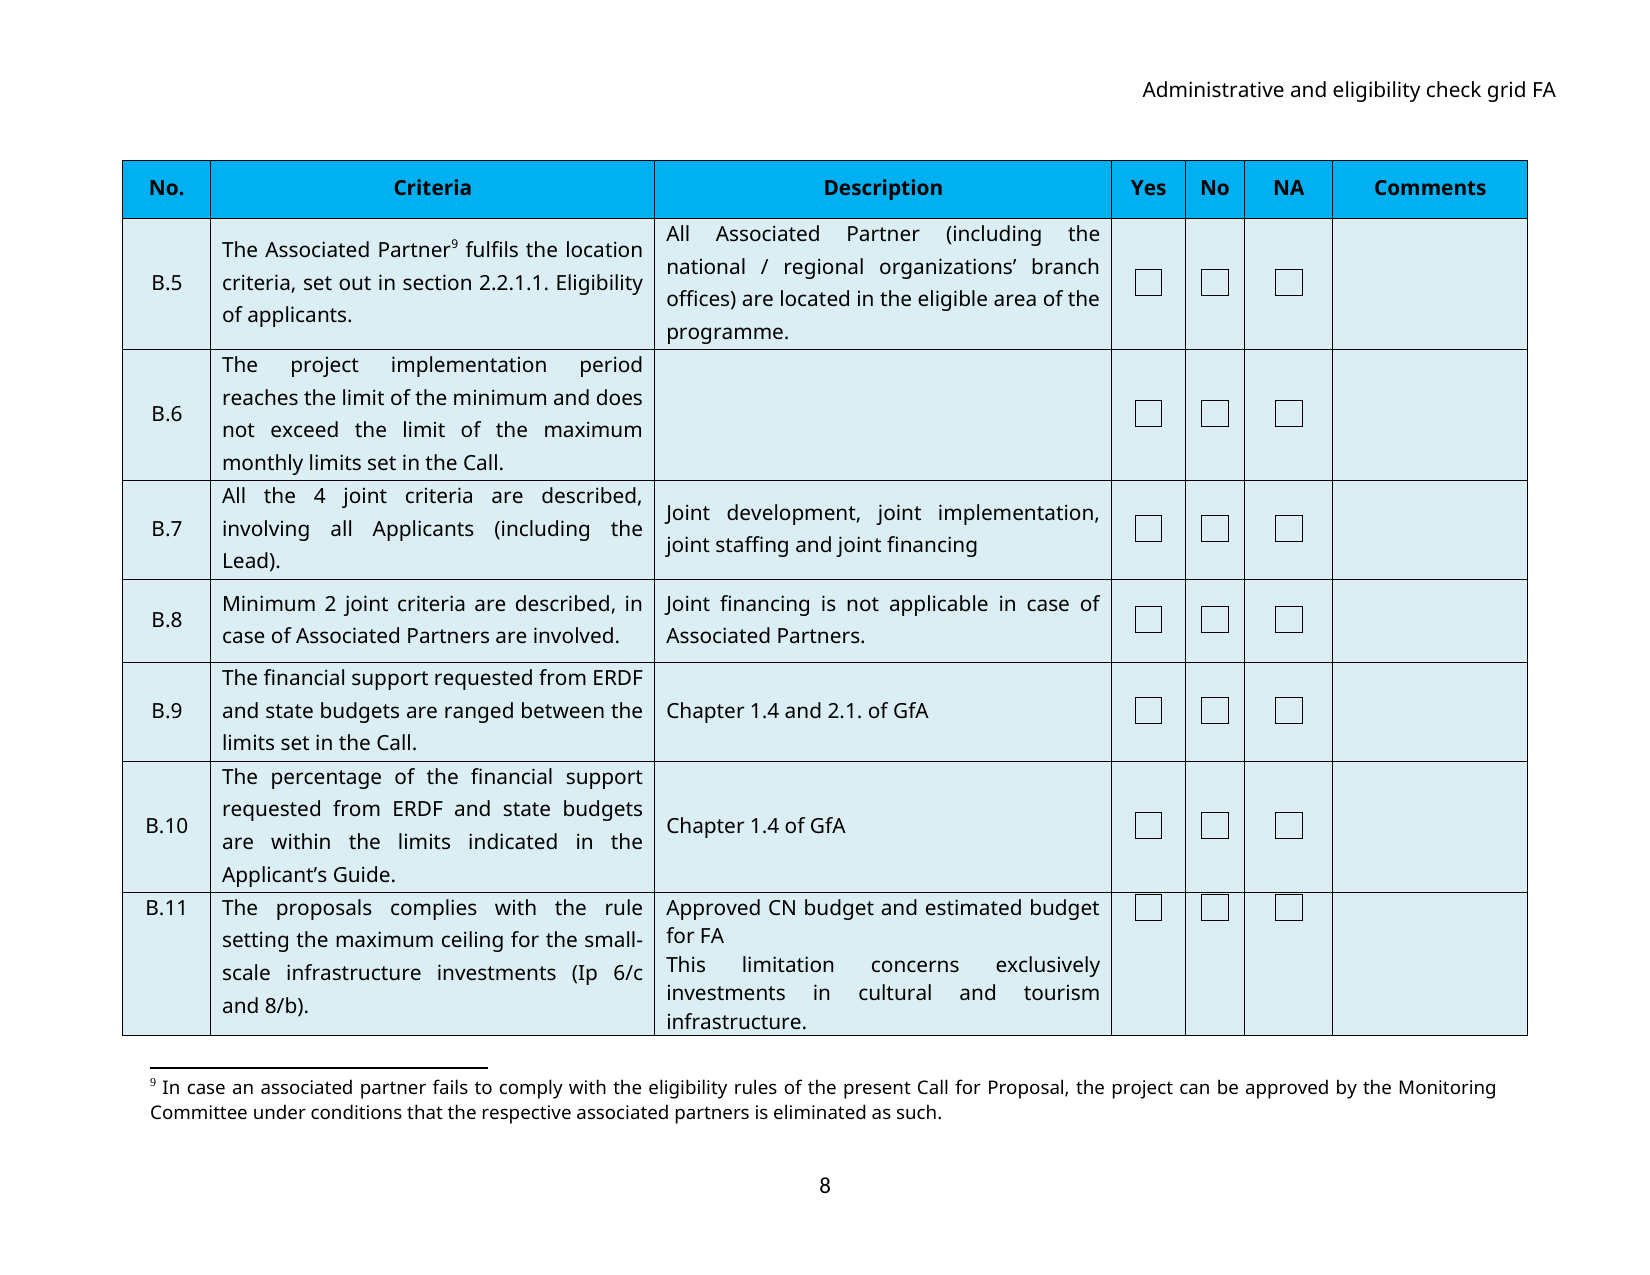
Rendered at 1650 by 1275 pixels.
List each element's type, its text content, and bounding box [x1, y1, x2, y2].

table_cell [1333, 762, 1527, 892]
table_cell B.9 [123, 663, 210, 761]
table_cell [1245, 762, 1332, 892]
table_cell [1186, 350, 1244, 480]
table_cell [1245, 580, 1332, 662]
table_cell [211, 893, 654, 1035]
table_cell Chapter 1.4 of GfA [655, 762, 1111, 892]
table_header Yes [1112, 161, 1185, 218]
table_cell [1186, 762, 1244, 892]
table_header NA [1245, 161, 1332, 218]
table_cell [1333, 219, 1527, 349]
table_cell [1112, 580, 1185, 662]
table_cell The Associated Partner fulfils the location criteria, set out in section 2.2.1.1. Eligibility of applicants. [211, 219, 654, 349]
table_cell B.10 [123, 762, 210, 892]
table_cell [655, 893, 1111, 1035]
table_cell [1245, 350, 1332, 480]
table_header Comments [1333, 161, 1527, 218]
table_cell [1186, 219, 1244, 349]
table_cell [1333, 580, 1527, 662]
table_cell [1333, 481, 1527, 579]
table_cell [1333, 663, 1527, 761]
table_cell [655, 350, 1111, 480]
table_cell [1333, 350, 1527, 480]
table_cell [1186, 893, 1244, 1035]
table_cell All the 4 joint criteria are described, involving all Applicants (including the Lead). [211, 481, 654, 579]
table_header No. [123, 161, 210, 218]
table_cell Joint development, joint implementation, joint staffing and joint financing [655, 481, 1111, 579]
table_cell [1112, 481, 1185, 579]
table_cell [1112, 762, 1185, 892]
table_cell All Associated Partner (including the national / regional organizations’ branch offices) are located in the eligible area of the programme. [655, 219, 1111, 349]
table_cell Joint financing is not applicable in case of Associated Partners. [655, 580, 1111, 662]
table_cell [1186, 580, 1244, 662]
table_cell B.11 [123, 893, 210, 1035]
table_header No [1186, 161, 1244, 218]
table_cell [1186, 663, 1244, 761]
table_cell B.7 [123, 481, 210, 579]
table_cell [1333, 893, 1527, 1035]
table_cell Minimum 2 joint criteria are described, in case of Associated Partners are involved. [211, 580, 654, 662]
table_cell [1186, 481, 1244, 579]
table_cell [1112, 350, 1185, 480]
table_cell [1245, 219, 1332, 349]
table_cell [1245, 893, 1332, 1035]
table_cell The financial support requested from ERDF and state budgets are ranged between the limits set in the Call. [211, 663, 654, 761]
table_cell B.8 [123, 580, 210, 662]
table_header Criteria [211, 161, 654, 218]
table_cell [1245, 481, 1332, 579]
table_cell The percentage of the financial support requested from ERDF and state budgets are within the limits indicated in the Applicant’s Guide. [211, 762, 654, 892]
table_cell B.5 [123, 219, 210, 349]
table_cell [1112, 893, 1185, 1035]
table_cell [1112, 663, 1185, 761]
table_header Description [655, 161, 1111, 218]
table_cell [1245, 663, 1332, 761]
table_cell The project implementation period reaches the limit of the minimum and does not exceed the limit of the maximum monthly limits set in the Call. [211, 350, 654, 480]
table_cell Chapter 1.4 and 2.1. of GfA [655, 663, 1111, 761]
table_cell [1112, 219, 1185, 349]
table_cell B.6 [123, 350, 210, 480]
